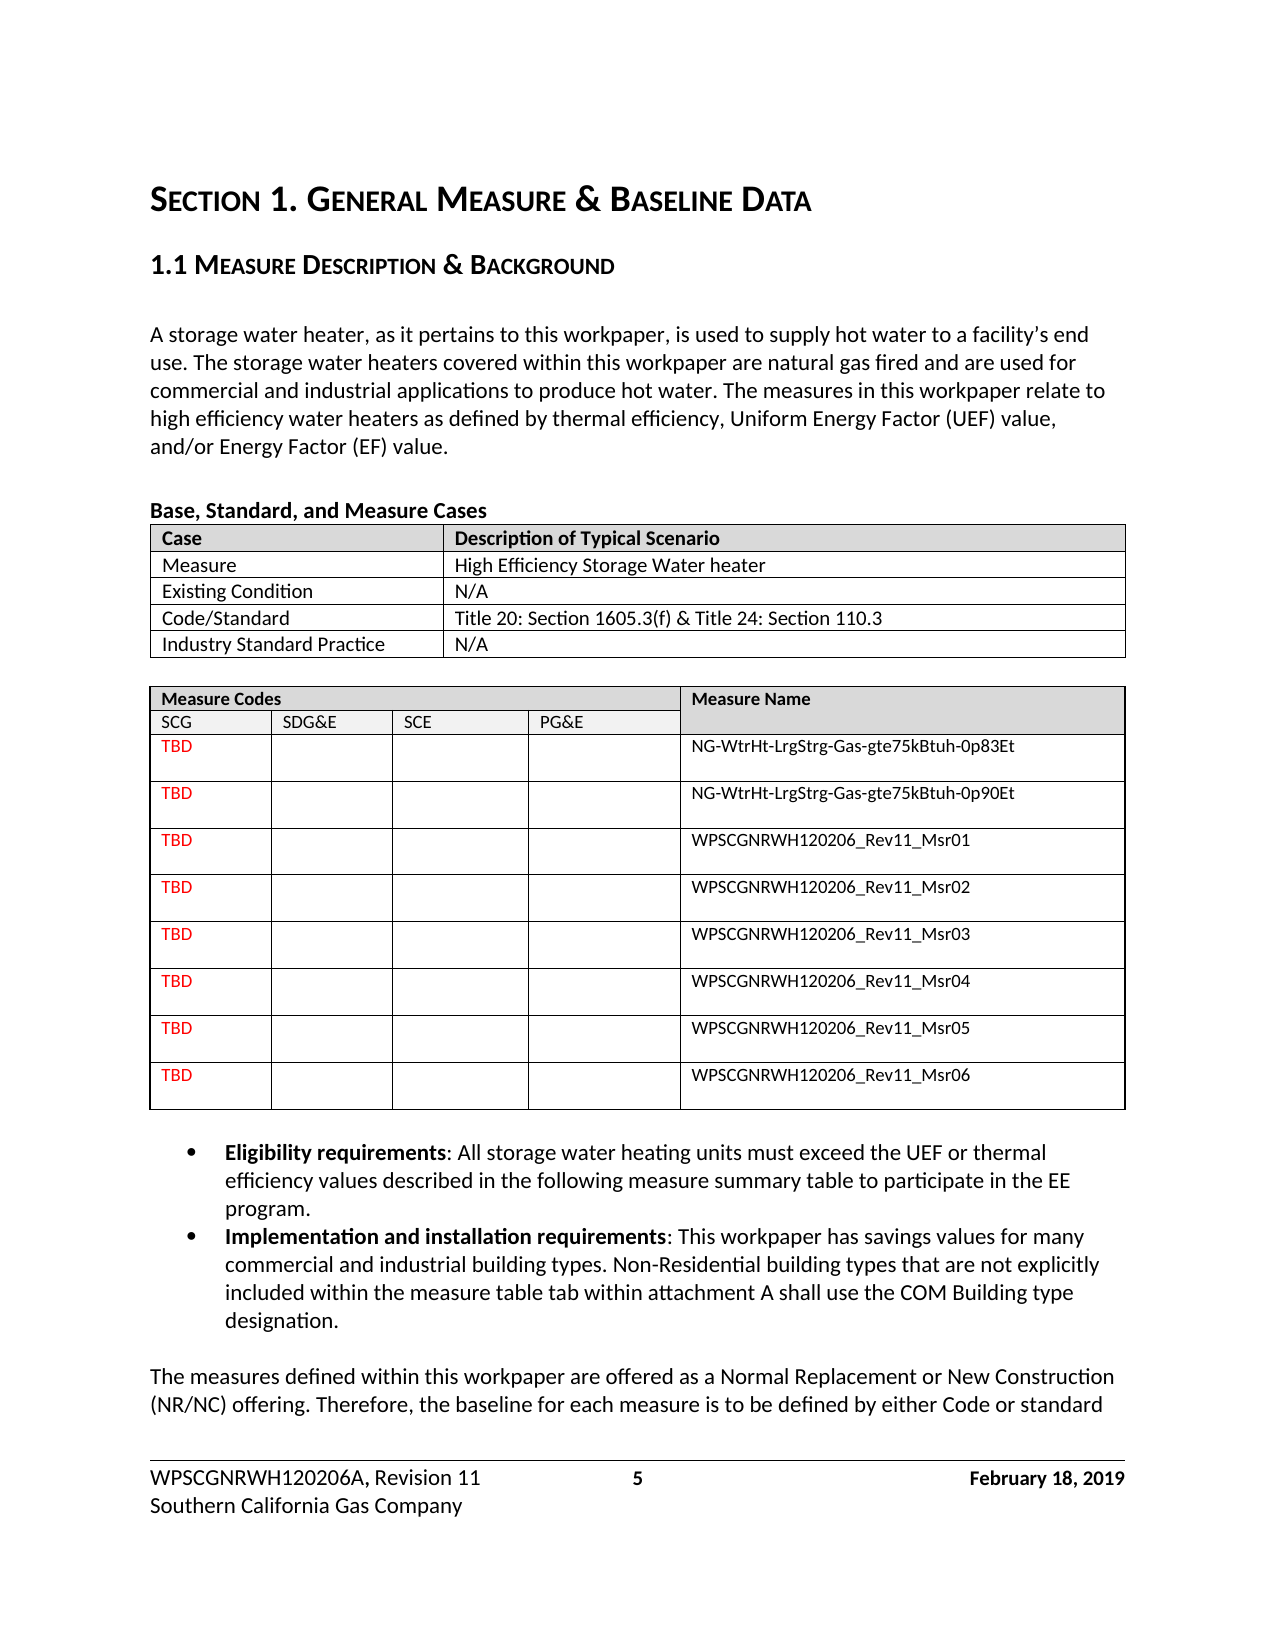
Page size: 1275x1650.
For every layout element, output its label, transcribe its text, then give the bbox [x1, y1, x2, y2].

table_cell TBD [151, 782, 271, 827]
table_cell TBD [151, 875, 271, 921]
table_cell [272, 782, 392, 827]
table_cell WPSCGNRWH120206_Rev11_Msr06 [681, 1063, 1124, 1109]
table_header Description of Typical Scenario [444, 525, 1125, 551]
table_cell [272, 1063, 392, 1109]
table_cell [393, 969, 528, 1015]
table_cell [529, 969, 680, 1015]
table_cell [272, 922, 392, 968]
table_cell WPSCGNRWH120206_Rev11_Msr03 [681, 922, 1124, 968]
table_cell PG&E [529, 711, 680, 734]
table_cell WPSCGNRWH120206_Rev11_Msr02 [681, 875, 1124, 921]
table_cell [393, 922, 528, 968]
table_cell Measure [151, 552, 443, 577]
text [150, 1362, 1125, 1418]
table_cell N/A [444, 578, 1125, 604]
table_cell [529, 782, 680, 827]
table_cell Code/Standard [151, 605, 443, 630]
table_cell SCG [151, 711, 271, 734]
table_cell [393, 782, 528, 827]
table_cell [393, 829, 528, 874]
table_cell [393, 875, 528, 921]
table_cell TBD [151, 1016, 271, 1062]
table_cell NG-WtrHt-LrgStrg-Gas-gte75kBtuh-0p90Et [681, 782, 1124, 827]
table_cell TBD [151, 829, 271, 874]
table_cell SCE [393, 711, 528, 734]
table_cell [393, 1016, 528, 1062]
table_cell [393, 735, 528, 781]
table_cell WPSCGNRWH120206_Rev11_Msr01 [681, 829, 1124, 874]
table_cell TBD [151, 1063, 271, 1109]
table_cell TBD [151, 969, 271, 1015]
table_cell [529, 1016, 680, 1062]
text A storage water heater, as it pertains to this workpaper, is used to supply hot water to a facility’s end use. The storage water heaters covered within this workpaper are natural gas fired and are used for commercial and industrial applications to produce hot water. The measures in this workpaper relate to high efficiency water heaters as defined by thermal efficiency, Uniform Energy Factor (UEF) value, and/or Energy Factor (EF) value. [150, 320, 1125, 460]
table_cell [272, 829, 392, 874]
table_cell NG-WtrHt-LrgStrg-Gas-gte75kBtuh-0p83Et [681, 735, 1124, 781]
subtitle 1.1 Measure Description & Background [150, 246, 1125, 281]
table_cell WPSCGNRWH120206_Rev11_Msr05 [681, 1016, 1124, 1062]
table_cell SDG&E [272, 711, 392, 734]
table_cell [529, 735, 680, 781]
table_cell [529, 922, 680, 968]
table_header Case [151, 525, 443, 551]
table_cell [529, 1063, 680, 1109]
table_header Measure Name [681, 687, 1124, 734]
table_cell Title 20: Section 1605.3(f) & Title 24: Section 110.3 [444, 605, 1125, 630]
table_cell N/A [444, 631, 1125, 657]
table_cell WPSCGNRWH120206_Rev11_Msr04 [681, 969, 1124, 1015]
table_cell [272, 735, 392, 781]
table_cell [393, 1063, 528, 1109]
table_cell [529, 875, 680, 921]
table_cell Existing Condition [151, 578, 443, 604]
table_cell High Efficiency Storage Water heater [444, 552, 1125, 577]
table_cell TBD [151, 735, 271, 781]
table_cell [272, 875, 392, 921]
list Eligibility requirements: All storage water heating units must exceed the UEF or thermal efficiency values described in the following measure summary table to participate in the EE program. [187, 1138, 1125, 1222]
text Base, Standard, and Measure Cases [150, 496, 1125, 524]
table_cell [529, 829, 680, 874]
table_cell TBD [151, 922, 271, 968]
table_cell [272, 1016, 392, 1062]
table_cell Industry Standard Practice [151, 631, 443, 657]
subtitle Section 1. General Measure & Baseline Data [150, 175, 1125, 221]
list Implementation and installation requirements: This workpaper has savings values for many commercial and industrial building types. Non-Residential building types that are not explicitly included within the measure table tab within attachment A shall use the COM Building type designation. [187, 1222, 1125, 1334]
table_cell [272, 969, 392, 1015]
table_header Measure Codes [151, 687, 680, 710]
